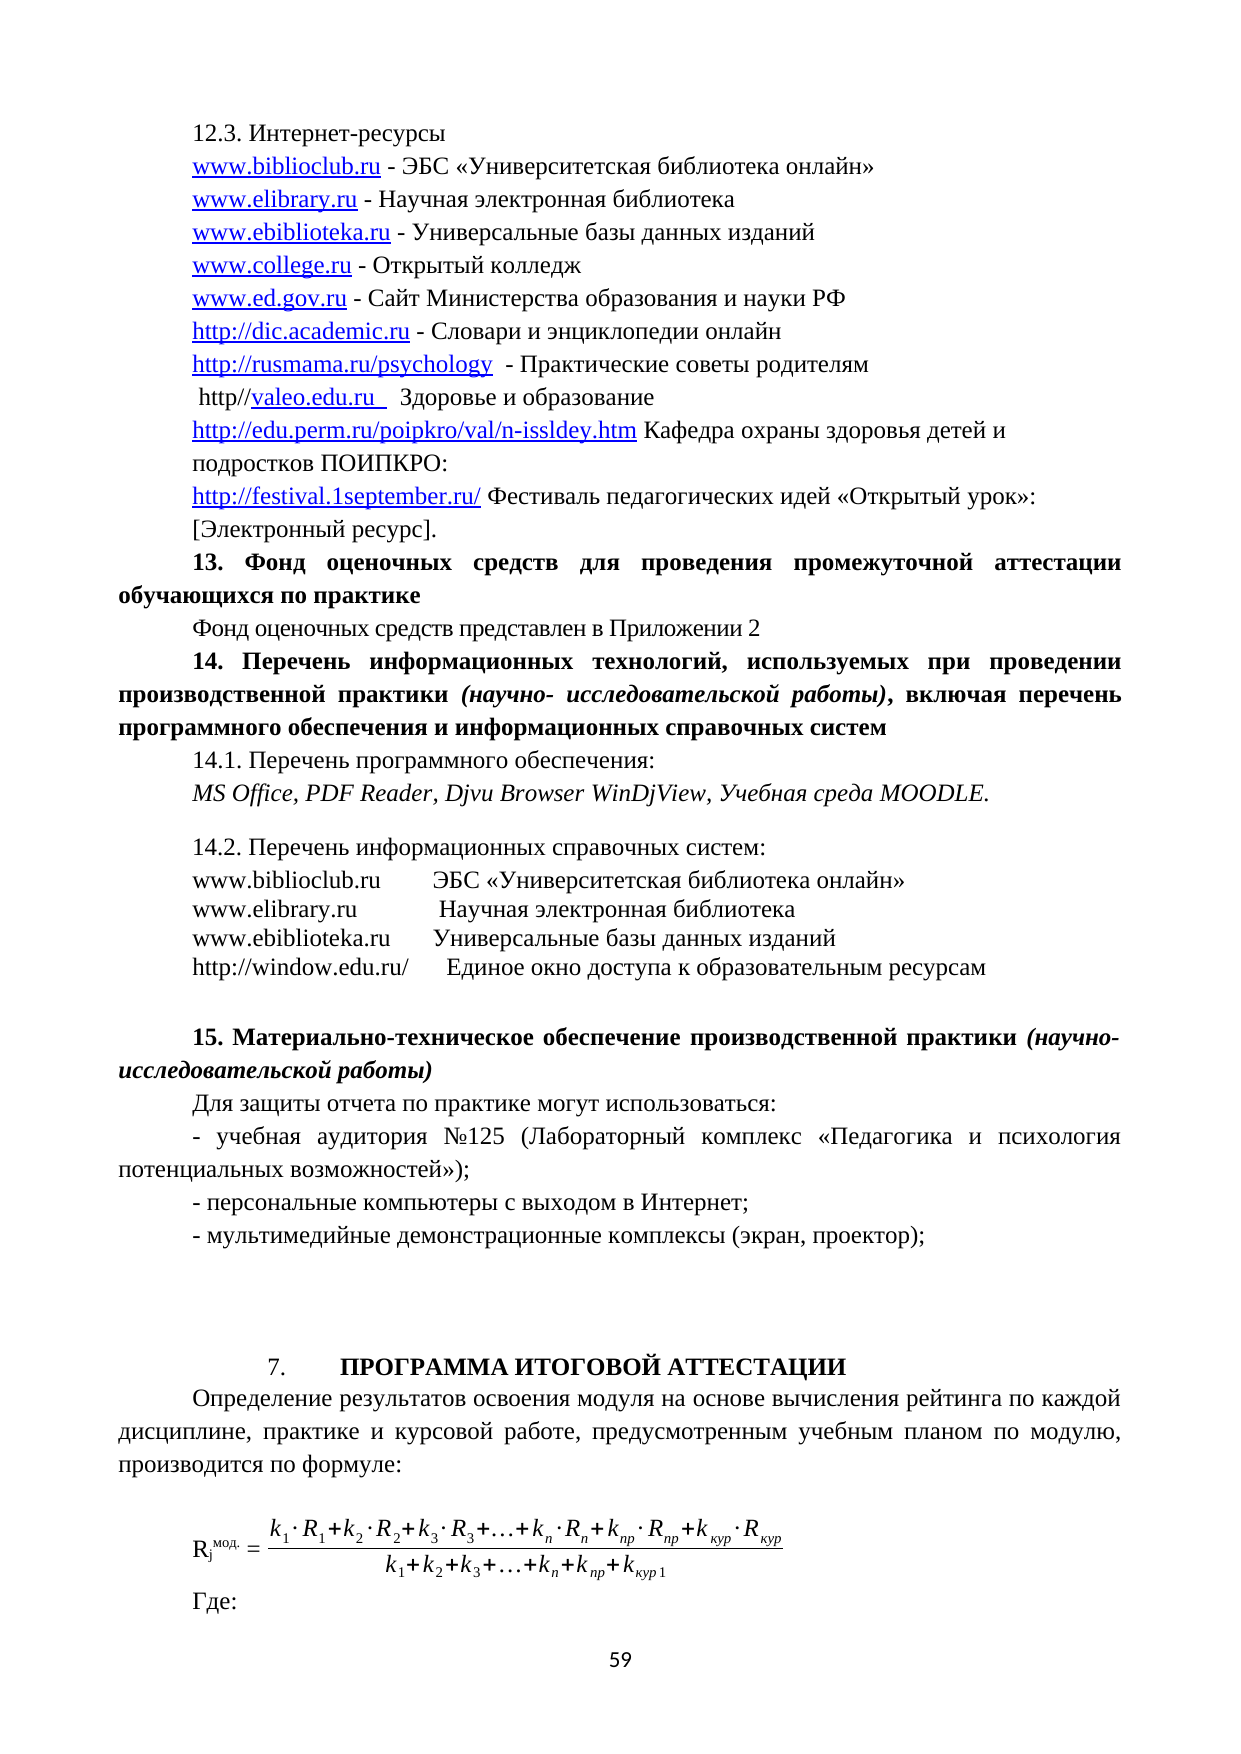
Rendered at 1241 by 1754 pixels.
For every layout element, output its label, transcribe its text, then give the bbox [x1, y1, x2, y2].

text http://dic.academic.ru - Словари и энциклопедии онлайн [118, 316, 1122, 345]
text Фонд оценочных средств представлен в Приложении 2 [118, 613, 1122, 642]
text 15. Материально-техническое обеспечение производственной практики (научно- исследовательской работы) [118, 1022, 1122, 1083]
text www.elibrary.ru Научная электронная библиотека [118, 894, 1122, 923]
text http//valeo.edu.ru Здоровье и образование [192, 382, 1122, 411]
text 14.1. Перечень программного обеспечения: [118, 746, 1122, 774]
list ПРОГРАММА ИТОГОВОЙ АТТЕСТАЦИИ [193, 1352, 1122, 1381]
text 12.3. Интернет-ресурсы [118, 118, 1122, 147]
text http://rusmama.ru/psychology - Практические советы родителям [192, 349, 1122, 378]
text 13. Фонд оценочных средств для проведения промежуточной аттестации обучающихся по практике [118, 547, 1122, 609]
text 14. Перечень информационных технологий, используемых при проведении производственной практики (научно- исследовательской работы), включая перечень программного обеспечения и информационных справочных систем [118, 646, 1122, 741]
text http://window.edu.ru/ Единое окно доступа к образовательным ресурсам [118, 952, 1122, 980]
text - персональные компьютеры с выходом в Интернет; [118, 1187, 1122, 1216]
text Для защиты отчета по практике могут использоваться: [118, 1088, 1122, 1117]
text MS Office, PDF Reader, Djvu Browser WinDjView, Учебная среда MOODLE. [118, 778, 1122, 807]
text Rjмод. = [118, 1515, 1122, 1581]
text - мультимедийные демонстрационные комплексы (экран, проектор); [118, 1220, 1122, 1249]
text www.biblioclub.ru - ЭБС «Университетская библиотека онлайн» [118, 151, 1122, 180]
text www.ed.gov.ru - Сайт Министерства образования и науки РФ [118, 283, 1122, 312]
text www.ebiblioteka.ru - Универсальные базы данных изданий [118, 217, 1122, 246]
text www.biblioclub.ru ЭБС «Университетская библиотека онлайн» [118, 865, 1122, 894]
text www.college.ru - Открытый колледж [118, 250, 1122, 279]
text http://festival.1september.ru/ Фестиваль педагогических идей «Открытый урок»: [Электронный ресурс]. [192, 481, 1122, 543]
text Где: [118, 1586, 1122, 1614]
text www.elibrary.ru - Научная электронная библиотека [118, 184, 1122, 213]
text http://edu.perm.ru/poipkro/val/n-issldey.htm Кафедра охраны здоровья детей и подростков ПОИПКРО: [192, 415, 1122, 477]
text - учебная аудитория №125 (Лабораторный комплекс «Педагогика и психология потенциальных возможностей»); [118, 1121, 1122, 1183]
text www.ebiblioteka.ru Универсальные базы данных изданий [118, 923, 1122, 952]
text Определение результатов освоения модуля на основе вычисления рейтинга по каждой дисциплине, практике и курсовой работе, предусмотренным учебным планом по модулю, производится по формуле: [118, 1383, 1122, 1478]
text 14.2. Перечень информационных справочных систем: [118, 832, 1122, 861]
